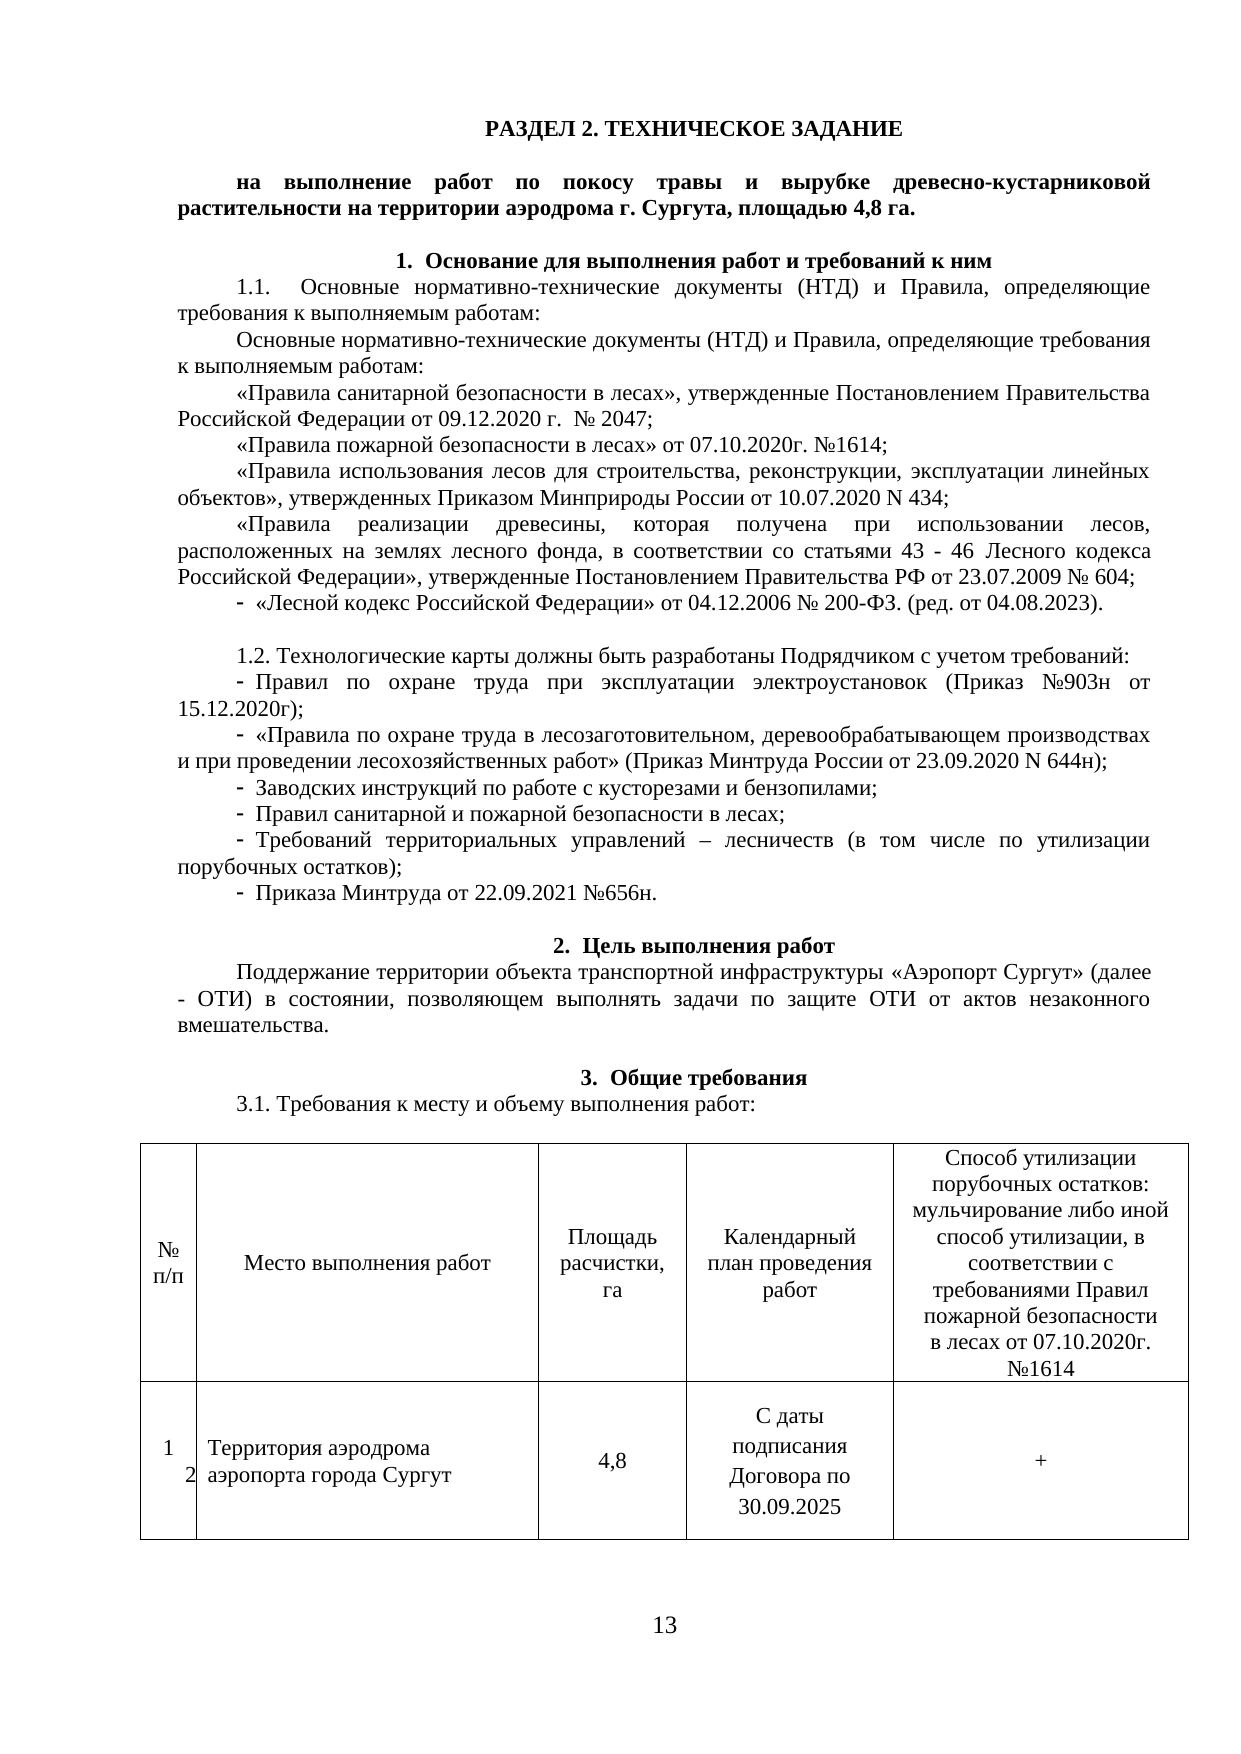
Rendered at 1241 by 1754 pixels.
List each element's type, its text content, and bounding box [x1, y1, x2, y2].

text «Правила санитарной безопасности в лесах», утвержденные Постановлением Правительства Российской Федерации от 09.12.2020 г. № 2047; [177, 378, 1152, 431]
table_cell 4,8 [539, 1382, 686, 1539]
list Основание для выполнения работ и требований к ним [177, 247, 1152, 273]
table_header Площадь расчистки, га [539, 1144, 686, 1381]
list «Лесной кодекс Российской Федерации» от 04.12.2006 № 200-ФЗ. (ред. от 04.08.2023). [177, 589, 1152, 616]
list Правил по охране труда при эксплуатации электроустановок (Приказ №903н от 15.12.2020г); [177, 668, 1152, 721]
text РАЗДЕЛ 2. ТЕХНИЧЕСКОЕ ЗАДАНИЕ [177, 115, 1152, 141]
table_header № п/п [141, 1144, 196, 1381]
text «Правила использования лесов для строительства, реконструкции, эксплуатации линейных объектов», утвержденных Приказом Минприроды России от 10.07.2020 N 434; [177, 458, 1152, 510]
text 3.1. Требования к месту и объему выполнения работ: [177, 1090, 1152, 1116]
table_cell + [894, 1382, 1188, 1539]
text 1.1. Основные нормативно-технические документы (НТД) и Правила, определяющие требования к выполняемым работам: [177, 273, 1152, 326]
list Приказа Минтруда от 22.09.2021 №656н. [177, 879, 1152, 906]
table_cell Территория аэродрома аэропорта города Сургут [197, 1382, 538, 1539]
table_cell 1 2 [141, 1382, 196, 1539]
text 1.2. Технологические карты должны быть разработаны Подрядчиком с учетом требований: [177, 642, 1152, 668]
table_header Календарный план проведения работ [687, 1144, 893, 1381]
list Цель выполнения работ [177, 932, 1152, 958]
table_cell С даты подписания Договора по 30.09.2025 [687, 1382, 893, 1539]
text «Правила реализации древесины, которая получена при использовании лесов, расположенных на землях лесного фонда, в соответствии со статьями 43 - 46 Лесного кодекса Российской Федерации», утвержденные Постановлением Правительства РФ от 23.07.2009 № 604; [177, 510, 1152, 589]
text Основные нормативно-технические документы (НТД) и Правила, определяющие требования к выполняемым работам: [177, 326, 1152, 378]
list Заводских инструкций по работе с кусторезами и бензопилами; [177, 774, 1152, 800]
table_header Место выполнения работ [197, 1144, 538, 1381]
text на выполнение работ по покосу травы и вырубке древесно-кустарниковой растительности на территории аэродрома г. Сургута, площадью 4,8 га. [177, 168, 1152, 220]
text «Правила пожарной безопасности в лесах» от 07.10.2020г. №1614; [177, 431, 1152, 458]
list Требований территориальных управлений – лесничеств (в том числе по утилизации порубочных остатков); [177, 827, 1152, 879]
list «Правила по охране труда в лесозаготовительном, деревообрабатывающем производствах и при проведении лесохозяйственных работ» (Приказ Минтруда России от 23.09.2020 N 644н); [177, 721, 1152, 774]
table_header Способ утилизации порубочных остатков: мульчирование либо иной способ утилизации, в соответствии с требованиями Правил пожарной безопасности в лесах от 07.10.2020г. №1614 [894, 1144, 1188, 1381]
list Правил санитарной и пожарной безопасности в лесах; [177, 800, 1152, 827]
list Общие требования [177, 1064, 1152, 1090]
text Поддержание территории объекта транспортной инфраструктуры «Аэропорт Сургут» (далее - ОТИ) в состоянии, позволяющем выполнять задачи по защите ОТИ от актов незаконного вмешательства. [177, 958, 1152, 1037]
